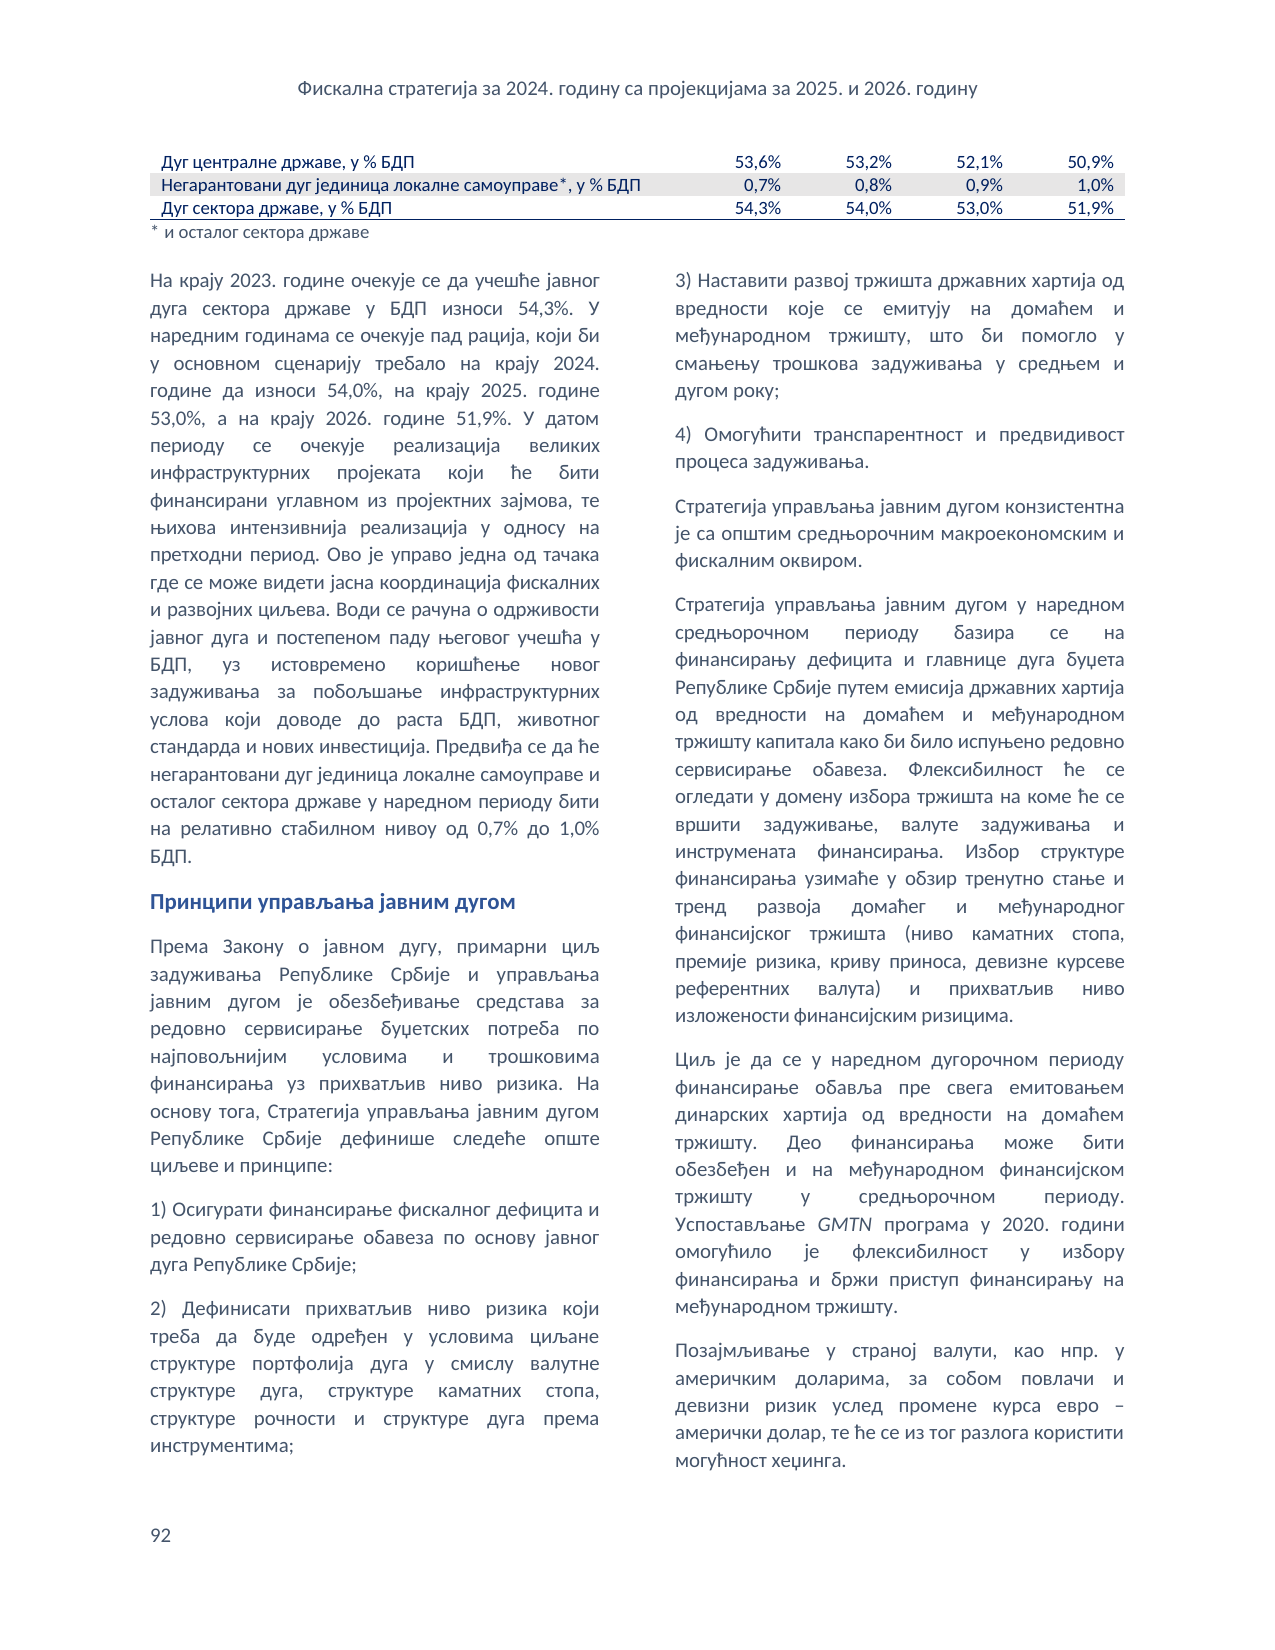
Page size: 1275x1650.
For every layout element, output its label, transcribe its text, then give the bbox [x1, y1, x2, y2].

text Позајмљивање у страној валути, као нпр. у америчким доларима, за собом повлачи и девизни ризик услед промене курса евро – амерички долар, те ће се из тог разлога користити могућност хеџинга. [675, 1337, 1125, 1472]
text 1) Осигурати финансирање фискалног дефицита и редовно сервисирање обавеза по основу јавног дуга Републике Србије; [150, 1197, 600, 1277]
text 4) Омогућити транспарентност и предвидивост процеса задуживања. [675, 421, 1125, 474]
text Циљ је да се у наредном дугорочном периоду финансирање обавља пре свега емитовањем динарских хартија од вредности на домаћем тржишту. Део финансирања може бити обезбеђен и на међународном финансијском тржишту у средњорочном периоду. Успостављање GMTN програма у 2020. години омогућило је флексибилност у избору финансирања и бржи приступ финансирању на међународном тржишту. [675, 1047, 1125, 1319]
text 2) Дефинисати прихватљив ниво ризика који треба да буде одређен у условима циљане структуре портфолија дуга у смислу валутне структуре дуга, структуре каматних стопа, структуре рочности и структуре дуга према инструментима; [150, 1296, 600, 1458]
text Принципи управљања јавним дугом [150, 887, 600, 915]
text На крају 2023. године очекује се да учешће јавног дуга сектора државе у БДП износи 54,3%. У наредним годинама се очекује пад рација, који би у основном сценарију требало на крају 2024. године да износи 54,0%, на крају 2025. године 53,0%, а на крају 2026. године 51,9%. У датом периоду се очекује реализација великих инфраструктурних пројеката који ће бити финансирани углавном из пројектних зајмова, те њихова интензивнија реализација у односу на претходни период. Ово је управо једна од тачака где се може видети јасна координација фискалних и развојних циљева. Води се рачуна о одрживости јавног дуга и постепеном паду његовог учешћа у БДП, уз истовремено коришћење новог задуживања за побољшање инфраструктурних услова који доводе до раста БДП, животног стандарда и нових инвестиција. Предвиђа се да ће негарантовани дуг јединица локалне самоуправе и осталог сектора државе у наредном периоду бити на релативно стабилном нивоу од 0,7% до 1,0% БДП. [150, 268, 600, 868]
text Према Закону о јавном дугу, примарни циљ задуживања Републике Србије и управљања јавним дугом је обезбеђивање средстава за редовно сервисирање буџетских потреба по најповољнијим условима и трошковима финансирања уз прихватљив ниво ризика. На основу тога, Стратегија управљања јавним дугом Републике Србије дефинише следеће опште циљеве и принципе: [150, 933, 600, 1178]
text Стратегија управљања јавним дугом конзистентна је са општим средњорочним макроекономским и фискалним оквиром. [675, 493, 1125, 573]
text 3) Наставити развој тржишта државних хартија од вредности које се емитују на домаћем и међународном тржишту, што би помогло у смањењу трошкова задуживања у средњем и дугом року; [675, 268, 1125, 403]
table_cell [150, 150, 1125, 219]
text Стратегија управљања јавним дугом у наредном средњорочном периоду базира се на финансирању дефицита и главнице дуга буџета Републике Србије путем емисија државних хартија од вредности на домаћем и међународном тржишту капитала како би било испуњено редовно сервисирање обавеза. Флексибилност ће се огледати у домену избора тржишта на коме ће се вршити задуживање, валуте задуживања и инструмената финансирања. Избор структуре финансирања узимаће у обзир тренутно стање и тренд развоја домаћег и међународног финансијског тржишта (ниво каматних стопа, премије ризика, криву приноса, девизне курсеве референтних валута) и прихватљив ниво изложености финансијским ризицима. [675, 592, 1125, 1028]
text * и осталог сектора државе [150, 220, 1125, 243]
